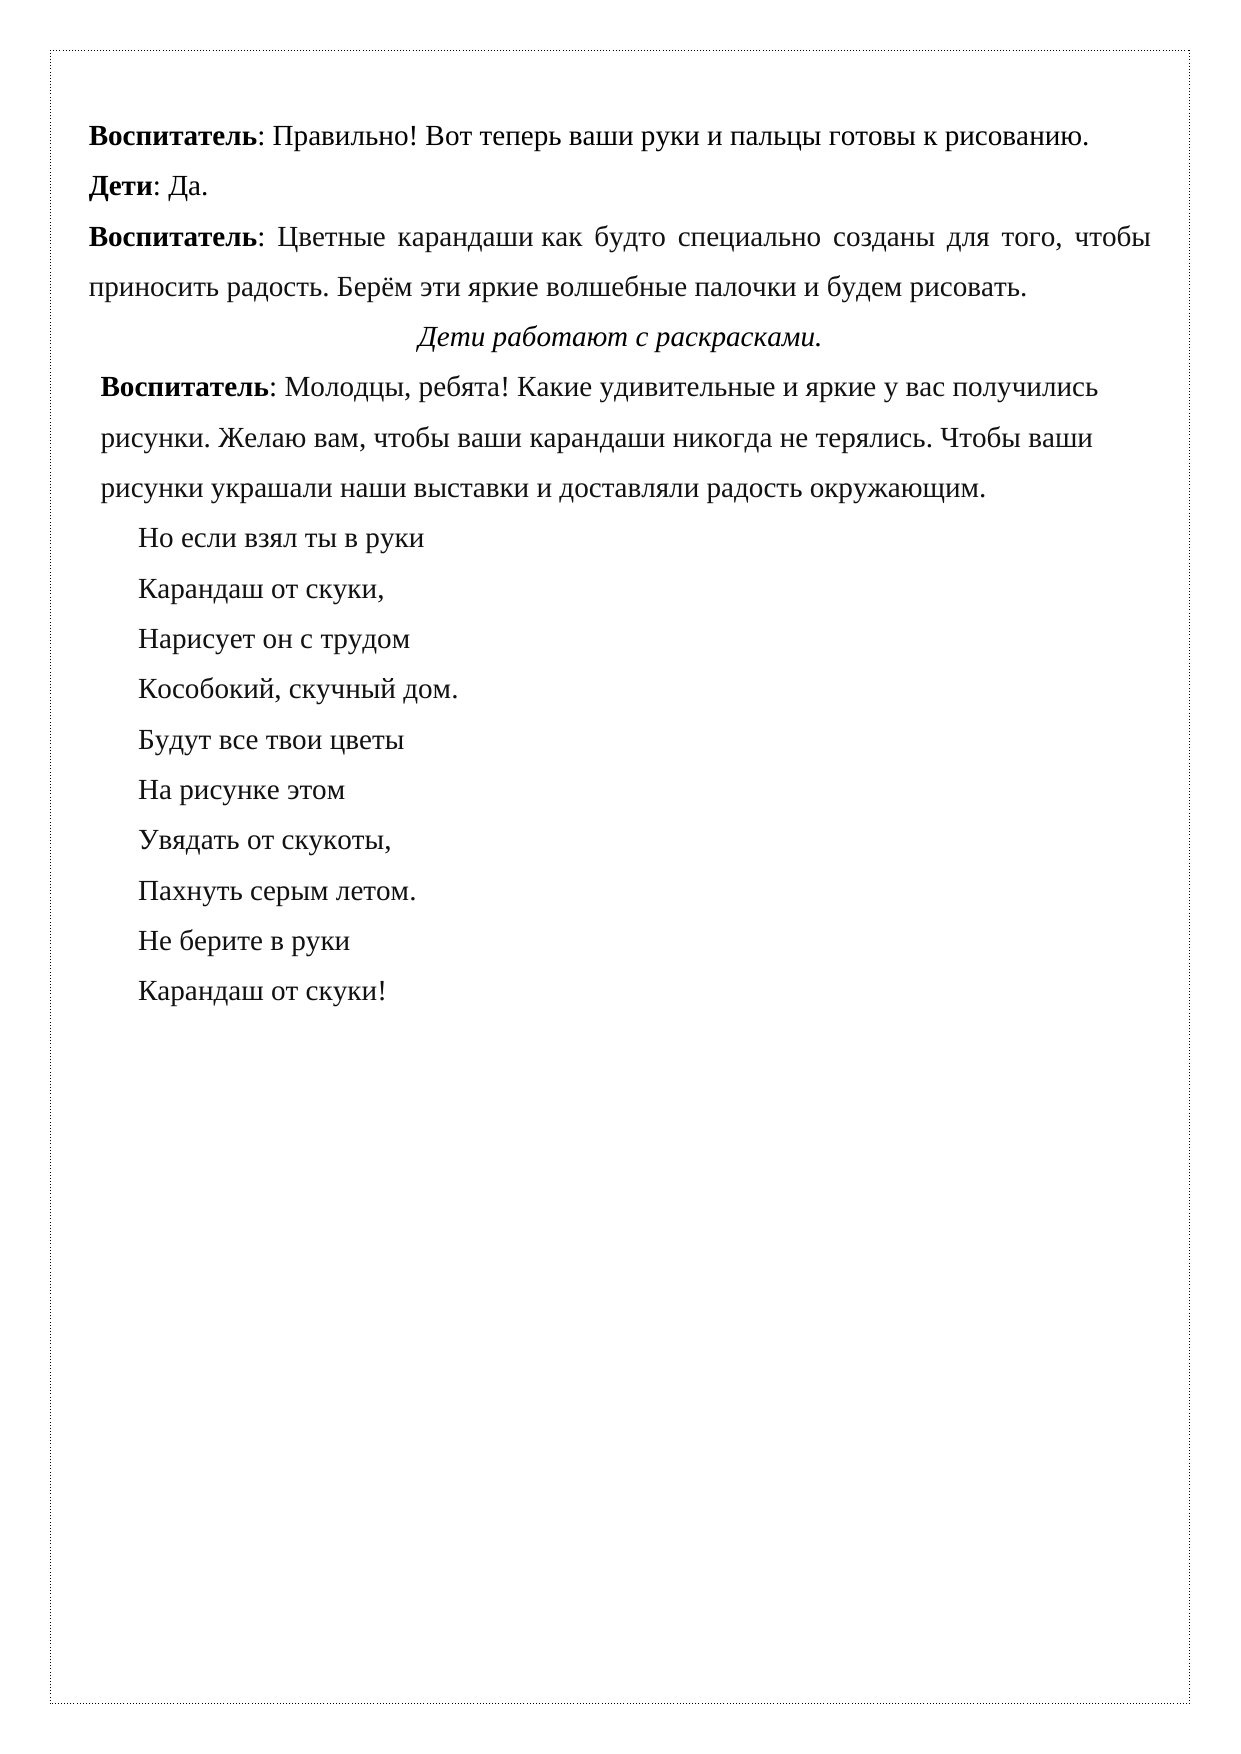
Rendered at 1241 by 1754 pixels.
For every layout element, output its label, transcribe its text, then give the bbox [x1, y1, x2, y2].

text На рисунке этом [100, 772, 1152, 806]
text Нарисует он с трудом [100, 621, 1152, 655]
text Карандаш от скуки! [100, 973, 1152, 1007]
text Карандаш от скуки, [100, 571, 1152, 604]
text Будут все твои цветы [100, 722, 1152, 755]
text Кособокий, скучный дом. [100, 671, 1152, 705]
text Дети работают с раскрасками. [88, 319, 1152, 353]
text Дети: Да. [88, 168, 1152, 202]
text Увядать от скукоты, [100, 822, 1152, 856]
text Но если взял ты в руки [100, 521, 1152, 554]
text Не берите в руки [100, 923, 1152, 957]
text Воспитатель: Правильно! Вот теперь ваши руки и пальцы готовы к рисованию. [88, 118, 1152, 152]
text Воспитатель: Цветные карандаши как будто специально созданы для того, чтобы приносить радость. Берём эти яркие волшебные палочки и будем рисовать. [88, 219, 1152, 302]
text Пахнуть серым летом. [100, 873, 1152, 906]
text Воспитатель: Молодцы, ребята! Какие удивительные и яркие у вас получились рисунки. Желаю вам, чтобы ваши карандаши никогда не терялись. Чтобы ваши рисунки украшали наши выставки и доставляли радость окружающим. [100, 369, 1152, 504]
